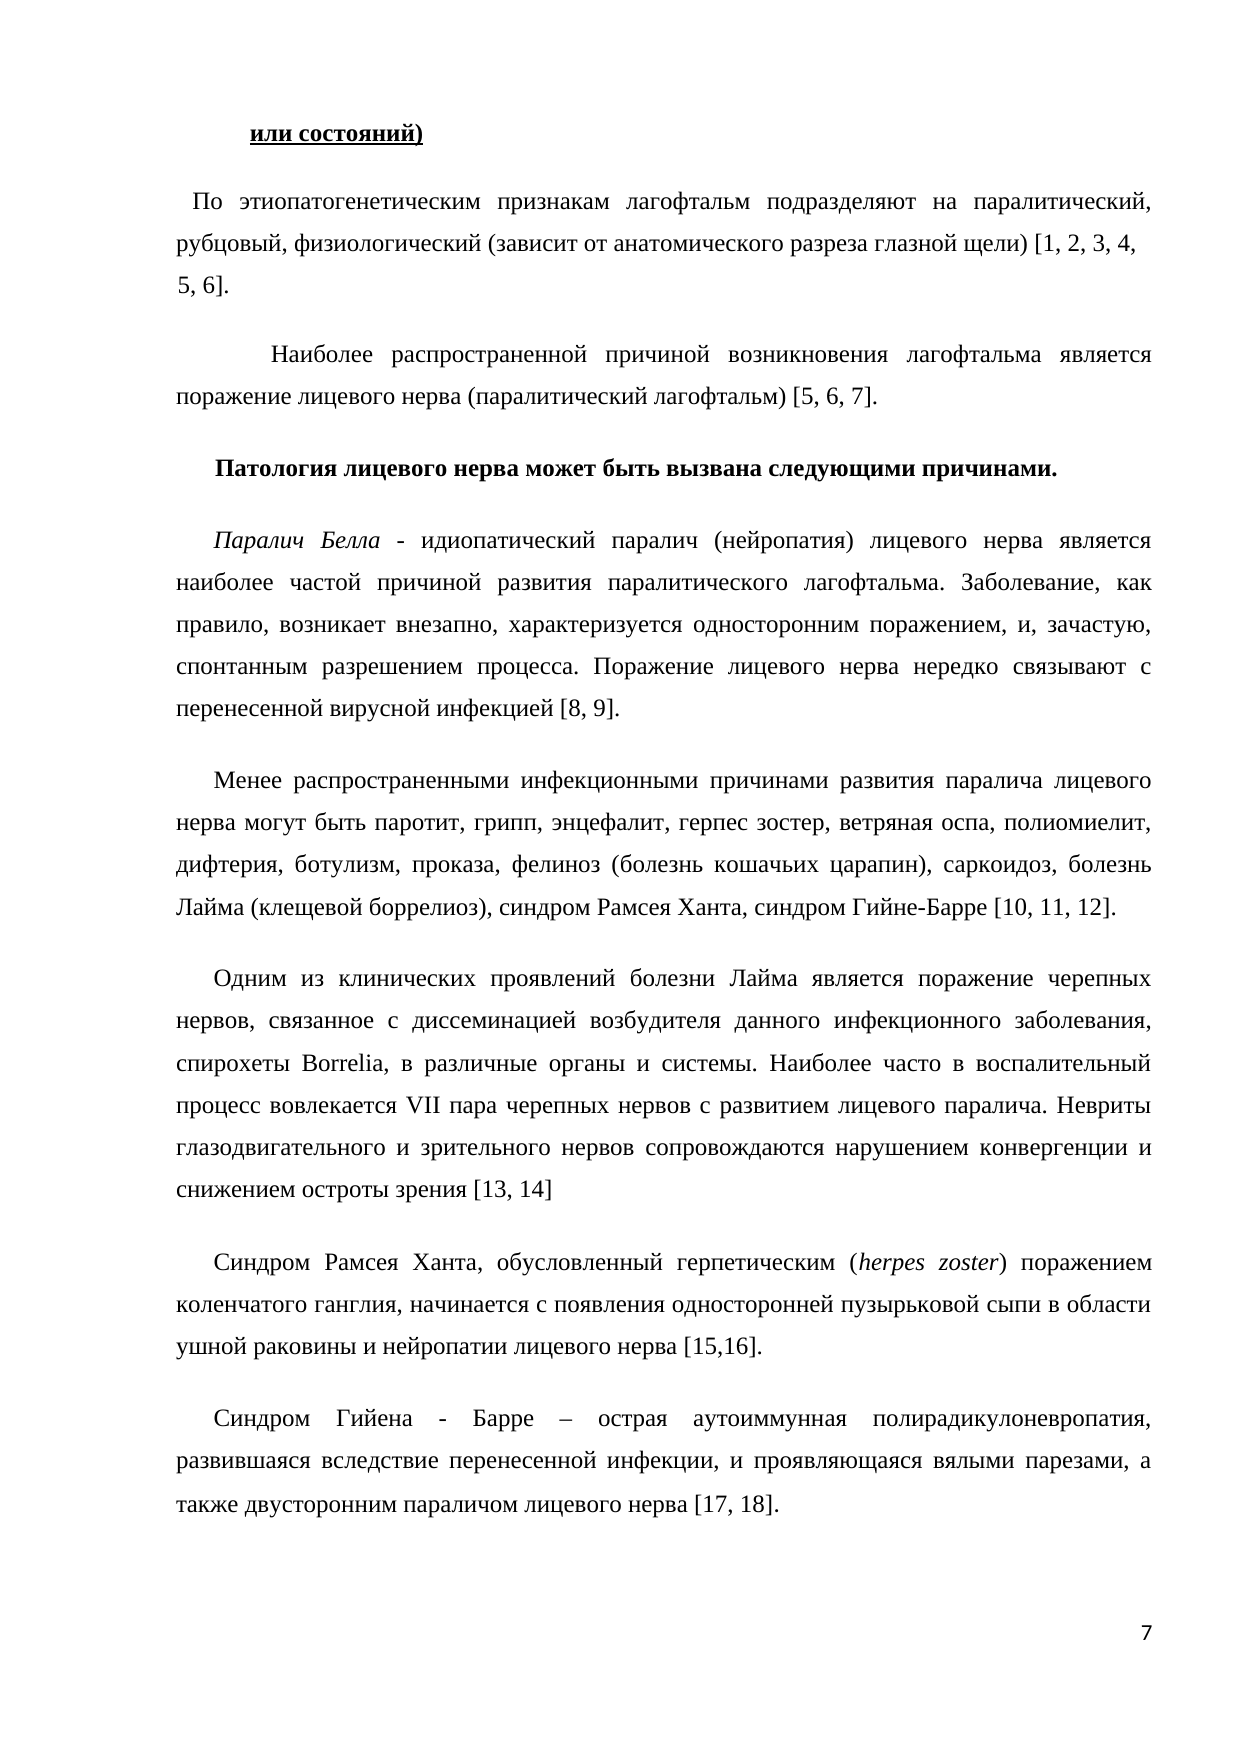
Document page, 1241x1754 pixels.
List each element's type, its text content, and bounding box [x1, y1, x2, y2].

text Наиболее распространенной причиной возникновения лагофтальма является поражение лицевого нерва (паралитический лагофтальм) [5, 6, 7]. [176, 339, 1152, 409]
text По этиопатогенетическим признакам лагофтальм подразделяют на паралитический, рубцовый, физиологический (зависит от анатомического разреза глазной щели) [1, 2, 3, 4, [176, 186, 1152, 257]
subtitle или состояний) [176, 118, 1152, 147]
text Патология лицевого нерва может быть вызвана следующими причинами. [215, 453, 1152, 482]
text Одним из клинических проявлений болезни Лайма является поражение черепных нервов, связанное с диссеминацией возбудителя данного инфекционного заболевания, спирохеты Borrelia, в различные органы и системы. Наиболее часто в воспалительный процесс вовлекается VII пара черепных нервов с развитием лицевого паралича. Невриты глазодвигательного и зрительного нервов сопровождаются нарушением конвергенции и снижением остроты зрения [13, 14] [176, 963, 1152, 1203]
text 5, 6]. [177, 271, 1152, 299]
text Менее распространенными инфекционными причинами развития паралича лицевого нерва могут быть паротит, грипп, энцефалит, герпес зостер, ветряная оспа, полиомиелит, дифтерия, ботулизм, проказа, фелиноз (болезнь кошачьих царапин), саркоидоз, болезнь Лайма (клещевой боррелиоз), синдром Рамсея Ханта, синдром Гийне-Барре [10, 11, 12]. [176, 765, 1152, 921]
text Синдром Рамсея Ханта, обусловленный герпетическим (herpes zoster) поражением коленчатого ганглия, начинается с появления односторонней пузырьковой сыпи в области ушной раковины и нейропатии лицевого нерва [15,16]. [176, 1247, 1152, 1360]
text Синдром Гийена - Барре – острая аутоиммунная полирадикулоневропатия, развившаяся вследствие перенесенной инфекции, и проявляющаяся вялыми парезами, а также двусторонним параличом лицевого нерва [17, 18]. [176, 1403, 1152, 1519]
text Паралич Белла - идиопатический паралич (нейропатия) лицевого нерва является наиболее частой причиной развития паралитического лагофтальма. Заболевание, как правило, возникает внезапно, характеризуется односторонним поражением, и, зачастую, спонтанным разрешением процесса. Поражение лицевого нерва нередко связывают с перенесенной вирусной инфекцией [8, 9]. [176, 525, 1152, 722]
